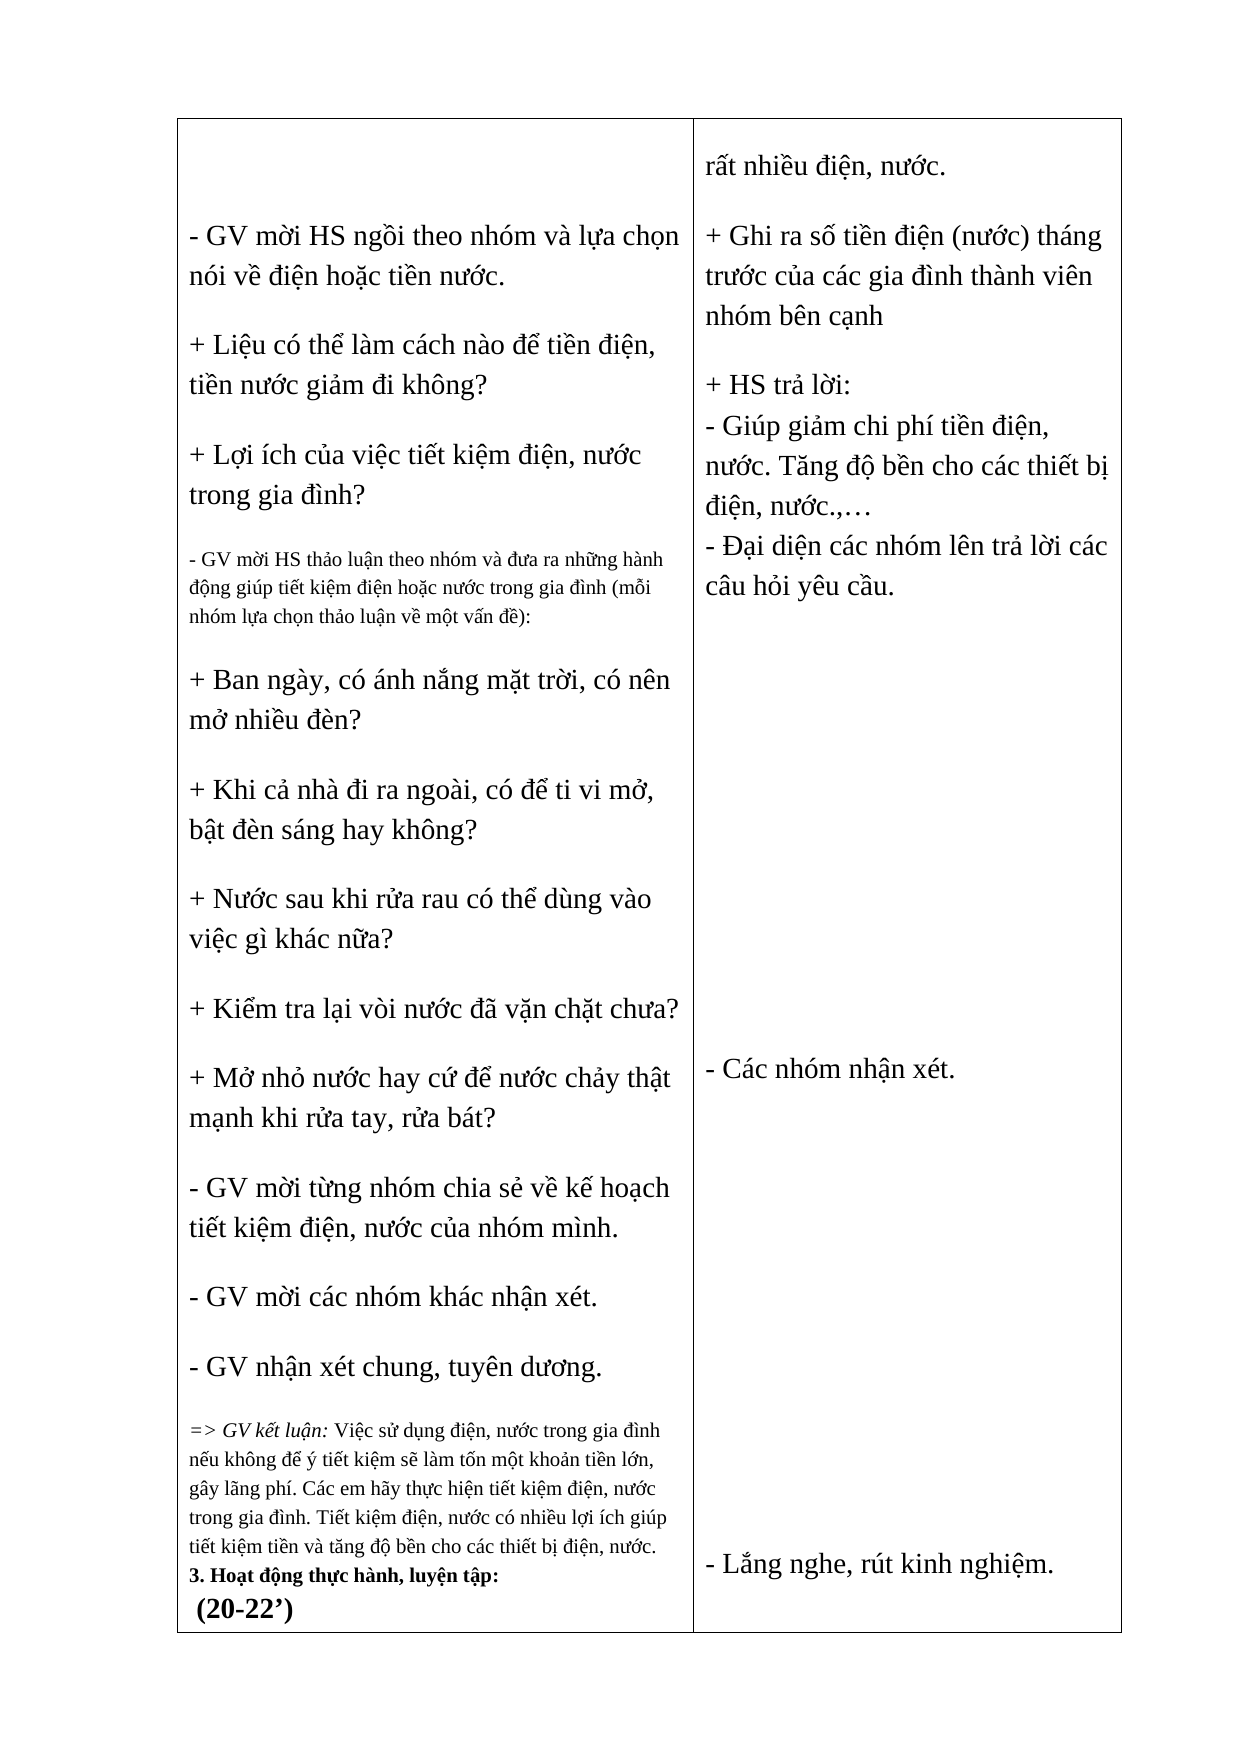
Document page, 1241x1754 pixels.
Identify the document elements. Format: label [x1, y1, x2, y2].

table_cell [178, 119, 693, 1632]
table_cell [694, 119, 1121, 1632]
